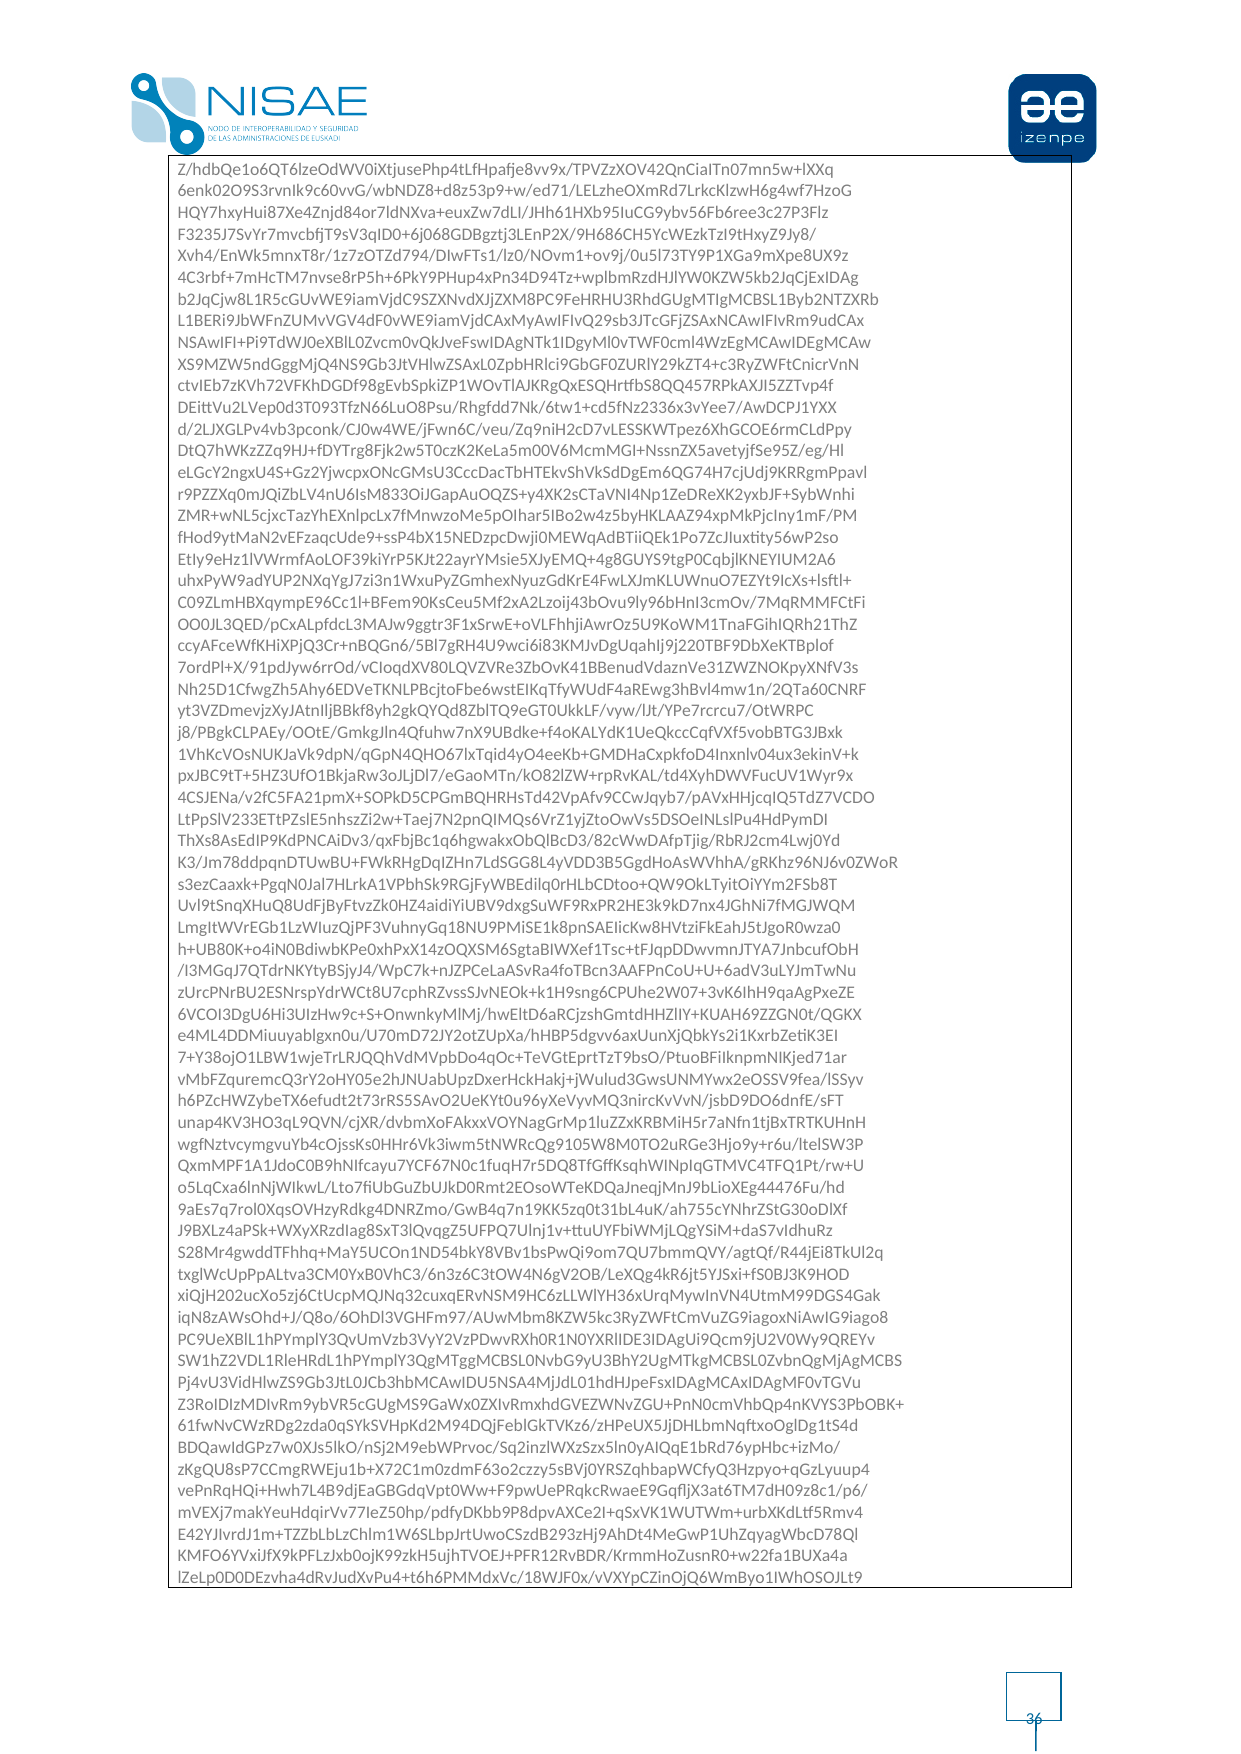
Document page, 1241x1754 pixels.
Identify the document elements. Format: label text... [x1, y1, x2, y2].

text HQY7hxyHui87Xe4Znjd84or7ldNXva+euxZw7dLI/JHh61HXb95IuCG9ybv56Fb6ree3c27P3Flz [177, 201, 1063, 223]
text txglWcUpPpALtva3CM0YxB0VhC3/6n3z6C3tOW4N6gV2OB/LeXQg4kR6jt5YJSxi+fS0BJ3K9HOD [177, 1263, 1063, 1284]
text XS9MZW5ndGggMjQ4NS9Gb3JtVHlwZSAxL0ZpbHRlci9GbGF0ZURlY29kZT4+c3RyZWFtCnicrVnN [177, 353, 1063, 374]
text pxJBC9tT+5HZ3UfO1BkjaRw3oJLjDl7/eGaoMTn/kO82lZW+rpRvKAL/td4XyhDWVFucUV1Wyr9x [177, 764, 1063, 786]
text 7+Y38ojO1LBW1wjeTrLRJQQhVdMVpbDo4qOc+TeVGtEprtTzT9bsO/PtuoBFiIknpmNIKjed71ar [177, 1046, 1063, 1068]
text xiQjH202ucXo5zj6CtUcpMQJNq32cuxqERvNSM9HC6zLLWlYH36xUrqMywInVN4UtmM99DGS4Gak [177, 1284, 1063, 1306]
text lZeLp0D0DEzvha4dRvJudXvPu4+t6h6PMMdxVc/18WJF0x/vVXYpCZinOjQ6WmByo1IWhOSOJLt9 [177, 1566, 1063, 1587]
text d/2LJXGLPv4vb3pconk/CJ0w4WE/jFwn6C/veu/Zq9niH2cD7vLESSKWTpez6XhGCOE6rmCLdPpy [177, 418, 1063, 439]
text h+UB80K+o4iN0BdiwbKPe0xhPxX14zOQXSM6SgtaBIWXef1Tsc+tFJqpDDwvmnJTYA7JnbcufObH [177, 938, 1063, 959]
text F3235J7SvYr7mvcbfjT9sV3qID0+6j068GDBgztj3LEnP2X/9H686CH5YcWEzkTzI9tHxyZ9Jy8/ [177, 223, 1063, 244]
text LmgItWVrEGb1LzWIuzQjPF3VuhnyGq18NU9PMiSE1k8pnSAEIicKw8HVtziFkEahJ5tJgoR0wza0 [177, 916, 1063, 938]
text r9PZZXq0mJQiZbLV4nU6IsM833OiJGapAuOQZS+y4XK2sCTaVNI4Np1ZeDReXK2yxbJF+SybWnhi [177, 483, 1063, 504]
text iqN8zAWsOhd+J/Q8o/6OhDl3VGHFm97/AUwMbm8KZW5kc3RyZWFtCmVuZG9iagoxNiAwIG9iago8 [177, 1306, 1063, 1328]
text /I3MGqJ7QTdrNKYtyBSjyJ4/WpC7k+nJZPCeLaASvRa4foTBcn3AAFPnCoU+U+6adV3uLYJmTwNu [177, 959, 1063, 981]
text mVEXj7makYeuHdqirVv77IeZ50hp/pdfyDKbb9P8dpvAXCe2I+qSxVK1WUTWm+urbXKdLtf5Rmv4 [177, 1501, 1063, 1523]
text NSAwIFI+Pi9TdWJ0eXBlL0Zvcm0vQkJveFswIDAgNTk1IDgyMl0vTWF0cml4WzEgMCAwIDEgMCAw [177, 331, 1063, 353]
text 4CSJENa/v2fC5FA21pmX+SOPkD5CPGmBQHRHsTd42VpAfv9CCwJqyb7/pAVxHHjcqIQ5TdZ7VCDO [177, 786, 1063, 808]
text 4C3rbf+7mHcTM7nvse8rP5h+6PkY9PHup4xPn34D94Tz+wplbmRzdHJlYW0KZW5kb2JqCjExIDAg [177, 266, 1063, 288]
text C09ZLmHBXqympE96Cc1l+BFem90KsCeu5Mf2xA2Lzoij43bOvu9ly96bHnI3cmOv/7MqRMMFCtFi [177, 591, 1063, 613]
text yt3VZDmevjzXyJAtnIljBBkf8yh2gkQYQd8ZblTQ9eGT0UkkLF/vyw/lJt/YPe7rcrcu7/OtWRPC [177, 699, 1063, 721]
text fHod9ytMaN2vEFzaqcUde9+ssP4bX15NEDzpcDwji0MEWqAdBTiiQEk1Po7ZcJIuxtity56wP2so [177, 526, 1063, 548]
text 1VhKcVOsNUKJaVk9dpN/qGpN4QHO67lxTqid4yO4eeKb+GMDHaCxpkfoD4Inxnlv04ux3ekinV+k [177, 743, 1063, 764]
text KMFO6YVxiJfX9kPFLzJxb0ojK99zkH5ujhTVOEJ+PFR12RvBDR/KrmmHoZusnR0+w22fa1BUXa4a [177, 1544, 1063, 1566]
picture [181, 131, 193, 143]
text unap4KV3HO3qL9QVN/cjXR/dvbmXoFAkxxVOYNagGrMp1luZZxKRBMiH5r7aNfn1tjBxTRTKUHnH [177, 1111, 1063, 1133]
text BDQawIdGPz7w0XJs5lkO/nSj2M9ebWPrvoc/Sq2inzlWXzSzx5ln0yAIQqE1bRd76ypHbc+izMo/ [177, 1436, 1063, 1458]
text DEittVu2LVep0d3T093TfzN66LuO8Psu/Rhgfdd7Nk/6tw1+cd5fNz2336x3vYee7/AwDCPJ1YXX [177, 396, 1063, 418]
text vePnRqHQi+Hwh7L4B9djEaGBGdqVpt0Ww+F9pwUePRqkcRwaeE9GqfljX3at6TM7dH09z8c1/p6/ [177, 1479, 1063, 1501]
text ZMR+wNL5cjxcTazYhEXnlpcLx7fMnwzoMe5pOIhar5IBo2w4z5byHKLAAZ94xpMkPjcIny1mF/PM [177, 504, 1063, 526]
text h6PZcHWZybeTX6efudt2t73rRS5SAvO2UeKYt0u96yXeVyvMQ3nircKvVvN/jsbD9DO6dnfE/sFT [177, 1089, 1063, 1111]
text J9BXLz4aPSk+WXyXRzdIag8SxT3lQvqgZ5UFPQ7Ulnj1v+ttuUYFbiWMjLQgYSiM+daS7vIdhuRz [177, 1219, 1063, 1241]
text PC9UeXBlL1hPYmplY3QvUmVzb3VyY2VzPDwvRXh0R1N0YXRlIDE3IDAgUi9Qcm9jU2V0Wy9QREYv [177, 1328, 1063, 1349]
picture [118, 73, 180, 155]
text 61fwNvCWzRDg2zda0qSYkSVHpKd2M94DQjFeblGkTVKz6/zHPeUX5JjDHLbmNqftxoOglDg1tS4d [177, 1414, 1063, 1436]
text uhxPyW9adYUP2NXqYgJ7zi3n1WxuPyZGmhexNyuzGdKrE4FwLXJmKLUWnuO7EZYt9IcXs+lsftl+ [177, 569, 1063, 591]
text 9aEs7q7rol0XqsOVHzyRdkg4DNRZmo/GwB4q7n19KK5zq0t31bL4uK/ah755cYNhrZStG30oDlXf [177, 1198, 1063, 1219]
text Nh25D1CfwgZh5Ahy6EDVeTKNLPBcjtoFbe6wstEIKqTfyWUdF4aREwg3hBvl4mw1n/2QTa60CNRF [177, 678, 1063, 699]
text L1BERi9JbWFnZUMvVGV4dF0vWE9iamVjdCAxMyAwIFIvQ29sb3JTcGFjZSAxNCAwIFIvRm9udCAx [177, 309, 1063, 331]
text Xvh4/EnWk5mnxT8r/1z7zOTZd794/DIwFTs1/lz0/NOvm1+ov9j/0u5l73TY9P1XGa9mXpe8UX9z [177, 244, 1063, 266]
text o5LqCxa6lnNjWIkwL/Lto7fiUbGuZbUJkD0Rmt2EOsoWTeKDQaJneqjMnJ9bLioXEg44476Fu/hd [177, 1176, 1063, 1198]
text Z/hdbQe1o6QT6lzeOdWV0iXtjusePhp4tLfHpafje8vv9x/TPVZzXOV42QnCiaITn07mn5w+lXXq [169, 156, 1071, 179]
text LtPpSlV233ETtPZslE5nhszZi2w+Taej7N2pnQIMQs6VrZ1yjZtoOwVs5DSOeINLslPu4HdPymDI [177, 808, 1063, 829]
text 6VCOI3DgU6Hi3UIzHw9c+S+OnwnkyMlMj/hwEltD6aRCjzshGmtdHHZlIY+KUAH69ZZGN0t/QGKX [177, 1003, 1063, 1024]
text S28Mr4gwddTFhhq+MaY5UCOn1ND54bkY8VBv1bsPwQi9om7QU7bmmQVY/agtQf/R44jEi8TkUl2q [177, 1241, 1063, 1263]
text EtIy9eHz1lVWrmfAoLOF39kiYrP5KJt22ayrYMsie5XJyEMQ+4g8GUYS9tgP0CqbjlKNEYIUM2A6 [177, 548, 1063, 569]
text ctvIEb7zKVh72VFKhDGDf98gEvbSpkiZP1WOvTlAJKRgQxESQHrtfbS8QQ457RPkAXJI5ZZTvp4f [177, 374, 1063, 396]
text QxmMPF1A1JdoC0B9hNIfcayu7YCF67N0c1fuqH7r5DQ8TfGffKsqhWINpIqGTMVC4TFQ1Pt/rw+U [177, 1154, 1063, 1176]
text 6enk02O9S3rvnIk9c60vvG/wbNDZ8+d8z53p9+w/ed71/LELzheOXmRd7LrkcKlzwH6g4wf7HzoG [177, 179, 1063, 201]
text e4ML4DDMiuuyablgxn0u/U70mD72JY2otZUpXa/hHBP5dgvv6axUunXjQbkYs2i1KxrbZetiK3EI [177, 1024, 1063, 1046]
picture [1007, 74, 1097, 163]
text K3/Jm78ddpqnDTUwBU+FWkRHgDqIZHn7LdSGG8L4yVDD3B5GgdHoAsWVhhA/gRKhz96NJ6v0ZWoR [177, 851, 1063, 873]
text ccyAFceWfKHiXPjQ3Cr+nBQGn6/5Bl7gRH4U9wci6i83KMJvDgUqahIj9j220TBF9DbXeKTBplof [177, 634, 1063, 656]
text wgfNztvcymgvuYb4cOjssKs0HHr6Vk3iwm5tNWRcQg9105W8M0TO2uRGe3Hjo9y+r6u/ltelSW3P [177, 1133, 1063, 1154]
text j8/PBgkCLPAEy/OOtE/GmkgJln4Qfuhw7nX9UBdke+f4oKALYdK1UeQkccCqfVXf5vobBTG3JBxk [177, 721, 1063, 743]
text vMbFZquremcQ3rY2oHY05e2hJNUabUpzDxerHckHakj+jWulud3GwsUNMYwx2eOSSV9fea/lSSyv [177, 1068, 1063, 1089]
text DtQ7hWKzZZq9HJ+fDYTrg8Fjk2w5T0czK2KeLa5m00V6McmMGI+NssnZX5avetyjfSe95Z/eg/Hl [177, 439, 1063, 461]
picture [139, 81, 148, 90]
text Uvl9tSnqXHuQ8UdFjByFtvzZk0HZ4aidiYiUBV9dxgSuWF9RxPR2HE3k9kD7nx4JGhNi7fMGJWQM [177, 894, 1063, 916]
text Pj4vU3VidHlwZS9Gb3JtL0JCb3hbMCAwIDU5NSA4MjJdL01hdHJpeFsxIDAgMCAxIDAgMF0vTGVu [177, 1371, 1063, 1393]
text 7ordPl+X/91pdJyw6rrOd/vCIoqdXV80LQVZVRe3ZbOvK41BBenudVdaznVe31ZWZNOKpyXNfV3s [177, 656, 1063, 678]
text zKgQU8sP7CCmgRWEju1b+X72C1m0zdmF63o2czzy5sBVj0YRSZqhbapWCfyQ3Hzpyo+qGzLyuup4 [177, 1458, 1063, 1479]
text E42YJIvrdJ1m+TZZbLbLzChlm1W6SLbpJrtUwoCSzdB293zHj9AhDt4MeGwP1UhZqyagWbcD78Ql [177, 1523, 1063, 1544]
text eLGcY2ngxU4S+Gz2YjwcpxONcGMsU3CccDacTbHTEkvShVkSdDgEm6QG74H7cjUdj9KRRgmPpavl [177, 461, 1063, 483]
picture [149, 73, 386, 155]
text ThXs8AsEdIP9KdPNCAiDv3/qxFbjBc1q6hgwakxObQlBcD3/82cWwDAfpTjig/RbRJ2cm4Lwj0Yd [177, 829, 1063, 851]
text Z3RoIDIzMDIvRm9ybVR5cGUgMS9GaWx0ZXIvRmxhdGVEZWNvZGU+PnN0cmVhbQp4nKVYS3PbOBK+ [177, 1393, 1063, 1414]
text zUrcPNrBU2ESNrspYdrWCt8U7cphRZvssSJvNEOk+k1H9sng6CPUhe2W07+3vK6IhH9qaAgPxeZE [177, 981, 1063, 1003]
text OO0JL3QED/pCxALpfdcL3MAJw9ggtr3F1xSrwE+oVLFhhjiAwrOz5U9KoWM1TnaFGihIQRh21ThZ [177, 613, 1063, 634]
text SW1hZ2VDL1RleHRdL1hPYmplY3QgMTggMCBSL0NvbG9yU3BhY2UgMTkgMCBSL0ZvbnQgMjAgMCBS [177, 1349, 1063, 1371]
text s3ezCaaxk+PgqN0Jal7HLrkA1VPbhSk9RGjFyWBEdilq0rHLbCDtoo+QW9OkLTyitOiYYm2FSb8T [177, 873, 1063, 894]
text b2JqCjw8L1R5cGUvWE9iamVjdC9SZXNvdXJjZXM8PC9FeHRHU3RhdGUgMTIgMCBSL1Byb2NTZXRb [177, 288, 1063, 309]
